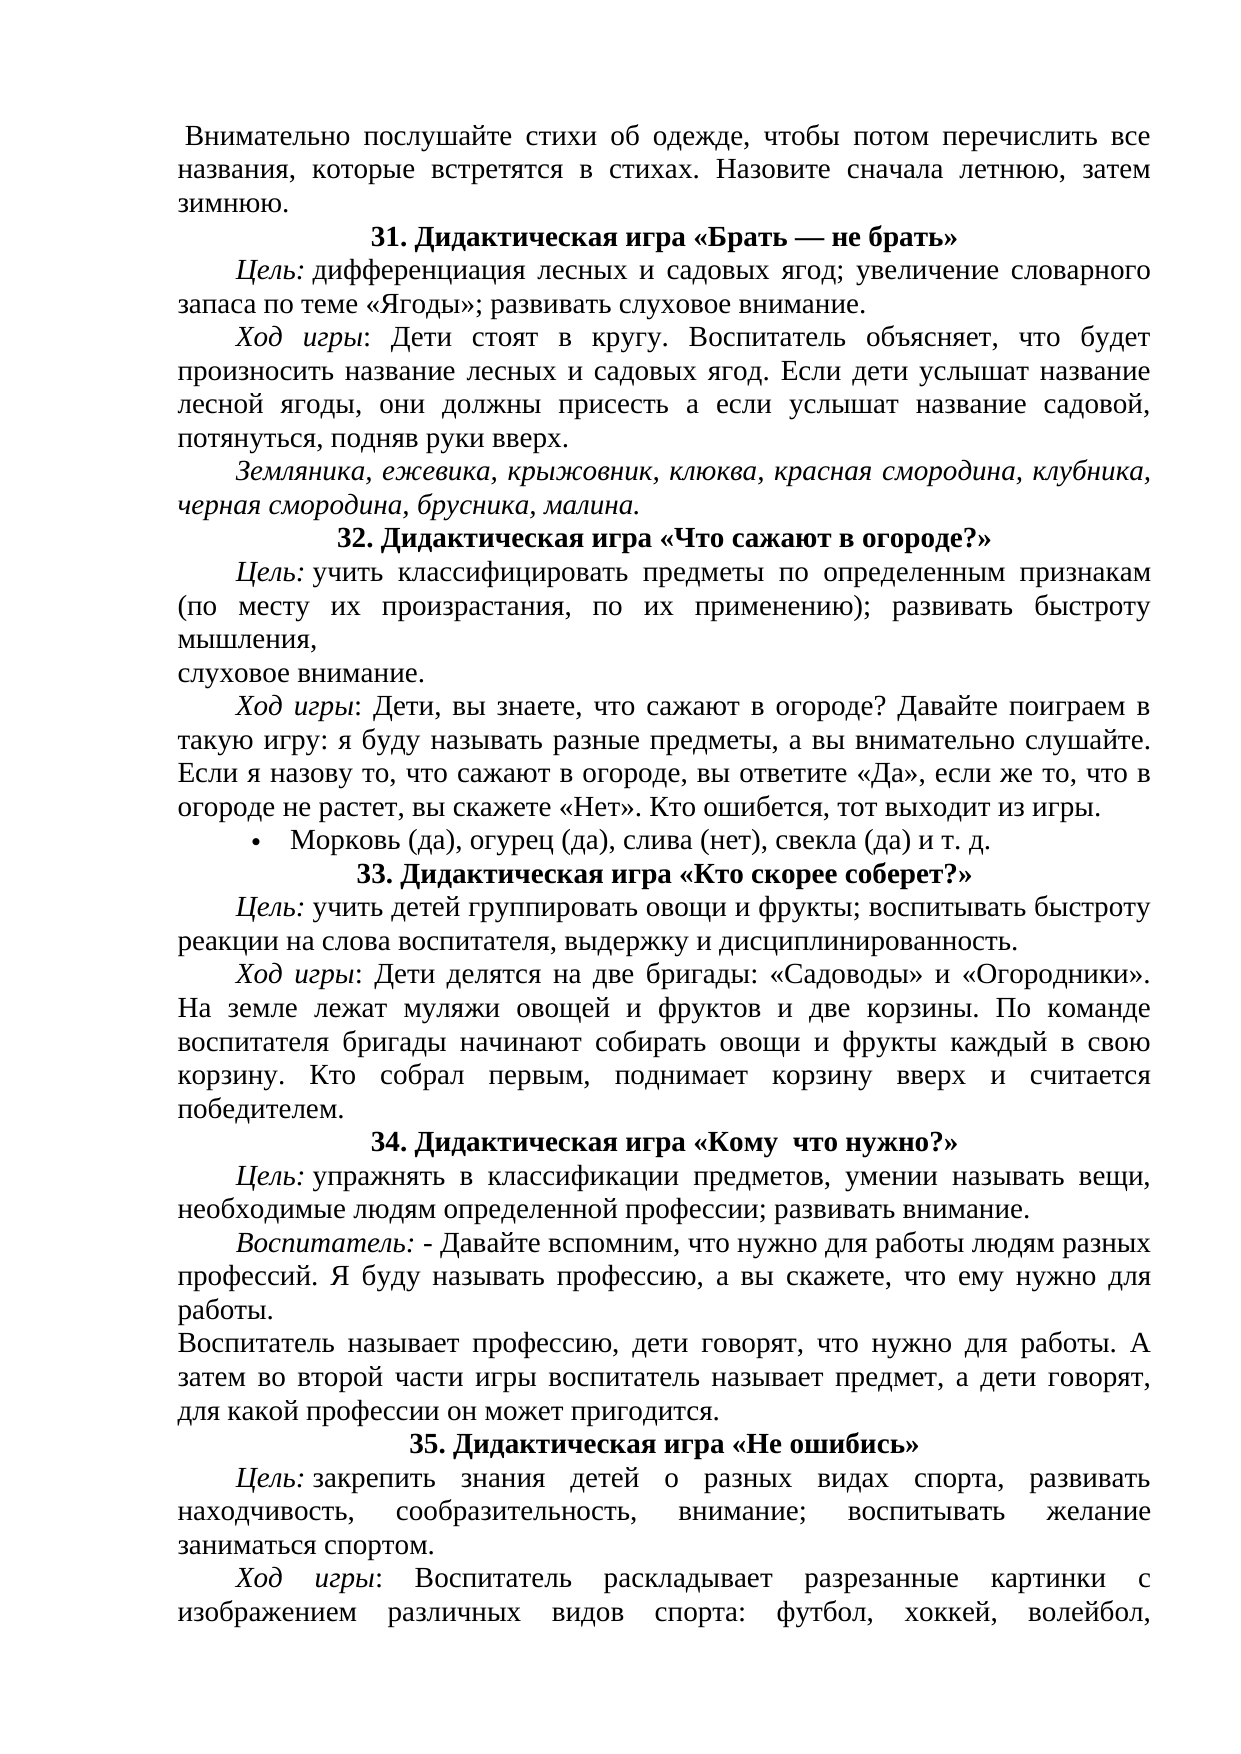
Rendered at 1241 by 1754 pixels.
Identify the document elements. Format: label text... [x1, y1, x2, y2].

text Ход игры: Дети стоят в кругу. Воспитатель объясняет, что будет произносить название лесных и садовых ягод. Если дети услышат название лесной ягоды, они должны присесть а если услышат название садовой, потянуться, подняв руки вверх. [177, 319, 1152, 453]
text 31. Дидактическая игра «Брать — не брать» [177, 219, 1152, 252]
text 32. Дидактическая игра «Что сажают в огороде?» [177, 521, 1152, 554]
text Воспитатель называет профессию, дети говорят, что нужно для работы. А затем во второй части игры воспитатель называет предмет, а дети говорят, для какой профессии он может пригодится. [177, 1326, 1152, 1426]
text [177, 1560, 1152, 1627]
text Цель: упражнять в классификации предметов, умении называть вещи, необходимые людям определенной профессии; развивать внимание. [177, 1158, 1152, 1225]
text 33. Дидактическая игра «Кто скорее соберет?» [177, 856, 1152, 889]
text 34. Дидактическая игра «Кому что нужно?» [177, 1124, 1152, 1158]
list Морковь (да), огурец (да), слива (нет), свекла (да) и т. д. [252, 822, 1152, 856]
text Цель: учить детей группировать овощи и фрукты; воспитывать быстроту реакции на слова воспитателя, выдержку и дисциплинированность. [177, 889, 1152, 957]
text Цель: дифференциация лесных и садовых ягод; увеличение словарного запаса по теме «Ягоды»; развивать слуховое внимание. [177, 252, 1152, 319]
text Ход игры: Дети, вы знаете, что сажают в огороде? Давайте поиграем в такую игру: я буду называть разные предметы, а вы внимательно слушайте. Если я назову то, что сажают в огороде, вы ответите «Да», если же то, что в огороде не растет, вы скажете «Нет». Кто ошибется, тот выходит из игры. [177, 688, 1152, 822]
text Воспитатель: - Давайте вспомним, что нужно для работы людям разных профессий. Я буду называть профессию, а вы скажете, что ему нужно для работы. [177, 1225, 1152, 1326]
text Ход игры: Дети делятся на две бригады: «Садоводы» и «Огородники». На земле лежат муляжи овощей и фруктов и две корзины. По команде воспитателя бригады начинают собирать овощи и фрукты каждый в свою корзину. Кто собрал первым, поднимает корзину вверх и считается победителем. [177, 957, 1152, 1124]
text Цель: закрепить знания детей о разных видах спорта, развивать находчивость, сообразительность, внимание; воспитывать желание заниматься спортом. [177, 1460, 1152, 1560]
text Внимательно послушайте стихи об одежде, чтобы потом перечислить все названия, которые встретятся в стихах. Назовите сначала летнюю, затем зимнюю. [177, 118, 1152, 219]
text 35. Дидактическая игра «Не ошибись» [177, 1426, 1152, 1460]
text Земляника, ежевика, крыжовник, клюква, красная смородина, клубника, черная смородина, брусника, малина. [177, 453, 1152, 521]
text Цель: учить классифицировать предметы по определенным признакам (по месту их произрастания, по их применению); развивать быстроту мышления, слуховое внимание. [177, 554, 1152, 688]
